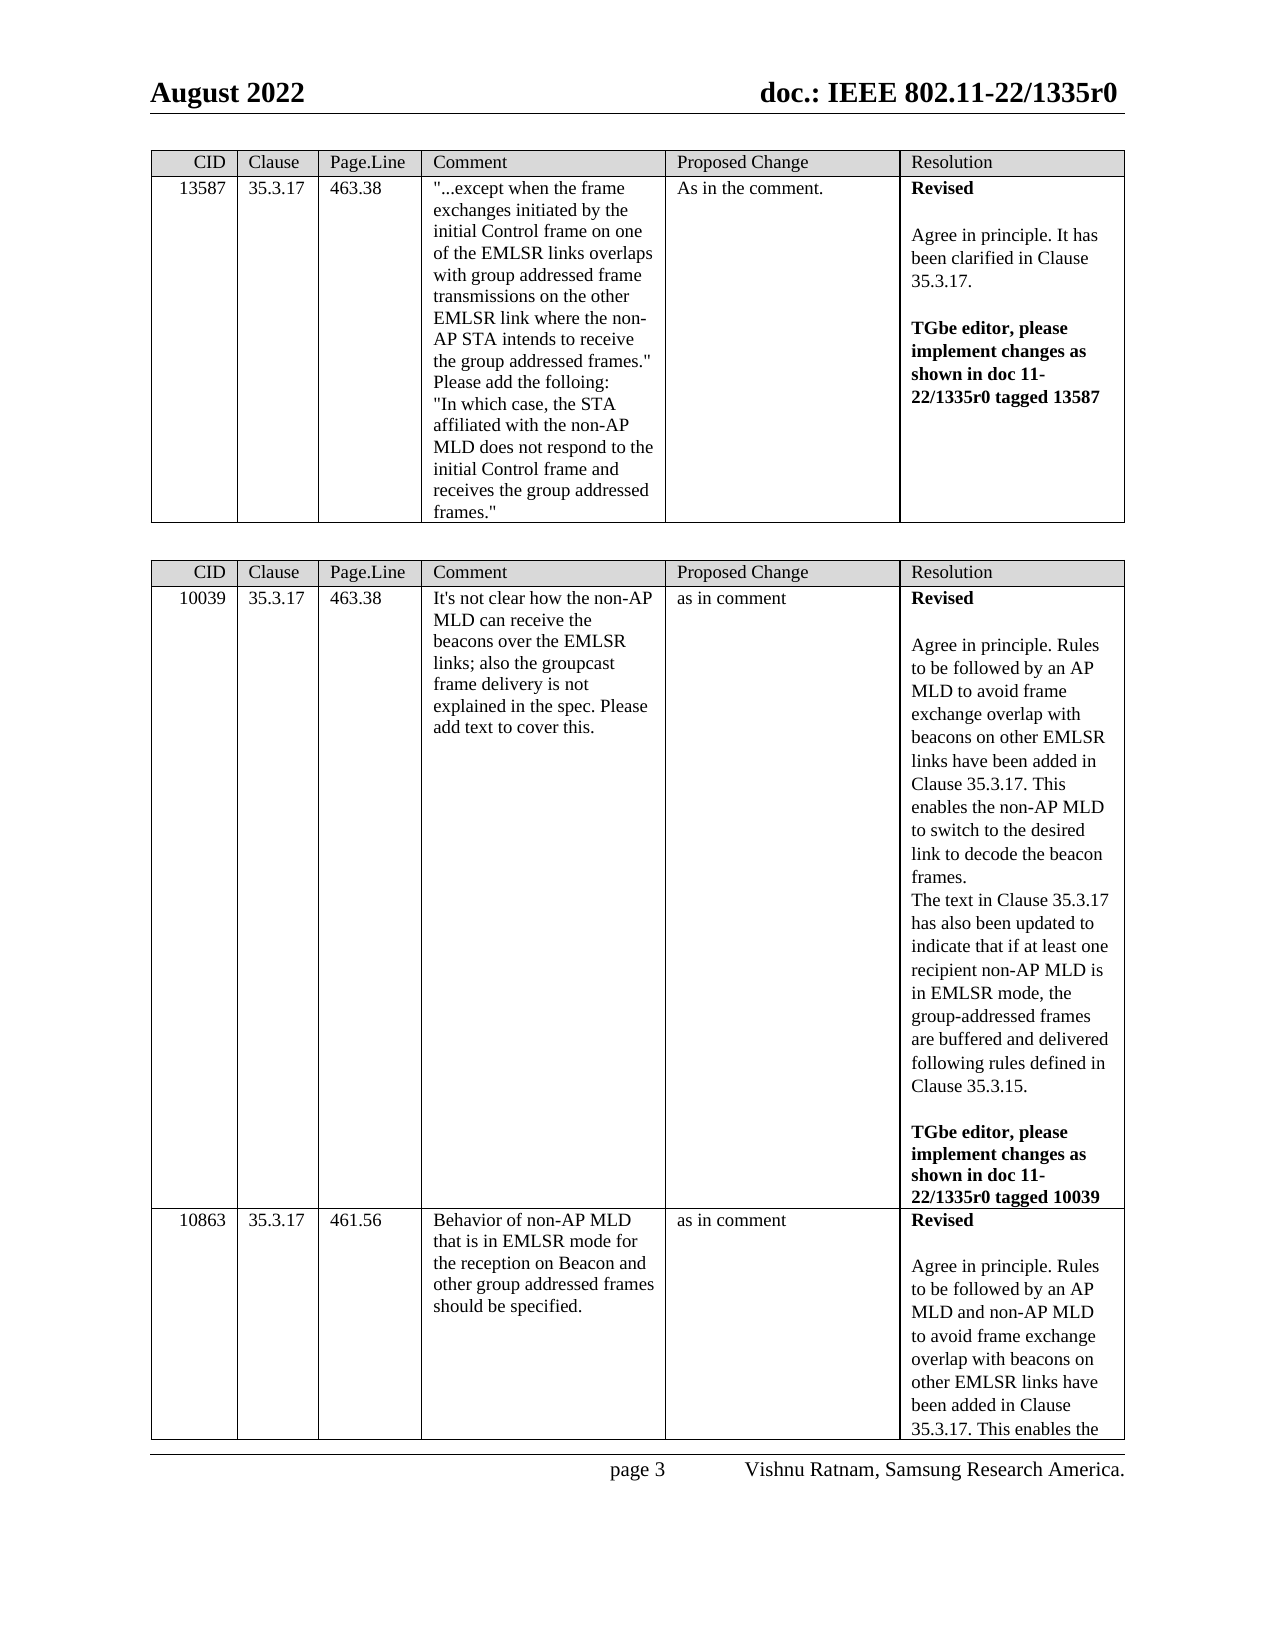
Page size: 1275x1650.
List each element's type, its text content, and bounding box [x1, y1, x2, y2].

table_header CID [152, 561, 237, 586]
table_header Resolution [901, 151, 1124, 176]
table_cell Revised Agree in principle. It has been clarified in Clause 35.3.17. TGbe editor, please implement changes as shown in doc 11-22/1335r0 tagged 13587 [901, 177, 1124, 522]
table_cell as in comment [666, 1209, 899, 1439]
table_cell 35.3.17 [238, 177, 318, 522]
table_cell 461.56 [319, 1209, 421, 1439]
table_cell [901, 1209, 1124, 1439]
table_cell 463.38 [319, 587, 421, 1207]
table_header CID [152, 151, 237, 176]
table_header Comment [422, 561, 665, 586]
table_cell 10863 [152, 1209, 237, 1439]
table_cell As in the comment. [666, 177, 899, 522]
table_header Clause [238, 561, 318, 586]
table_cell "...except when the frame exchanges initiated by the initial Control frame on one of the EMLSR links overlaps with group addressed frame transmissions on the other EMLSR link where the non-AP STA intends to receive the group addressed frames." Please add the folloing: "In which case, the STA affiliated with the non-AP MLD does not respond to the initial Control frame and receives the group addressed frames." [422, 177, 665, 522]
table_header Resolution [901, 561, 1124, 586]
table_header Comment [422, 151, 665, 176]
table_cell Revised Agree in principle. Rules to be followed by an AP MLD to avoid frame exchange overlap with beacons on other EMLSR links have been added in Clause 35.3.17. This enables the non-AP MLD to switch to the desired link to decode the beacon frames. The text in Clause 35.3.17 has also been updated to indicate that if at least one recipient non-AP MLD is in EMLSR mode, the group-addressed frames are buffered and delivered following rules defined in Clause 35.3.15. TGbe editor, please implement changes as shown in doc 11-22/1335r0 tagged 10039 [901, 587, 1124, 1207]
table_header Page.Line [319, 561, 421, 586]
table_cell 35.3.17 [238, 587, 318, 1207]
table_cell as in comment [666, 587, 899, 1207]
table_cell 35.3.17 [238, 1209, 318, 1439]
table_cell 463.38 [319, 177, 421, 522]
table_header Clause [238, 151, 318, 176]
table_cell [422, 1209, 665, 1439]
table_header Proposed Change [666, 151, 899, 176]
table_cell 13587 [152, 177, 237, 522]
table_cell 10039 [152, 587, 237, 1207]
table_header Proposed Change [666, 561, 899, 586]
table_header Page.Line [319, 151, 421, 176]
table_cell It's not clear how the non-AP MLD can receive the beacons over the EMLSR links; also the groupcast frame delivery is not explained in the spec. Please add text to cover this. [422, 587, 665, 1207]
